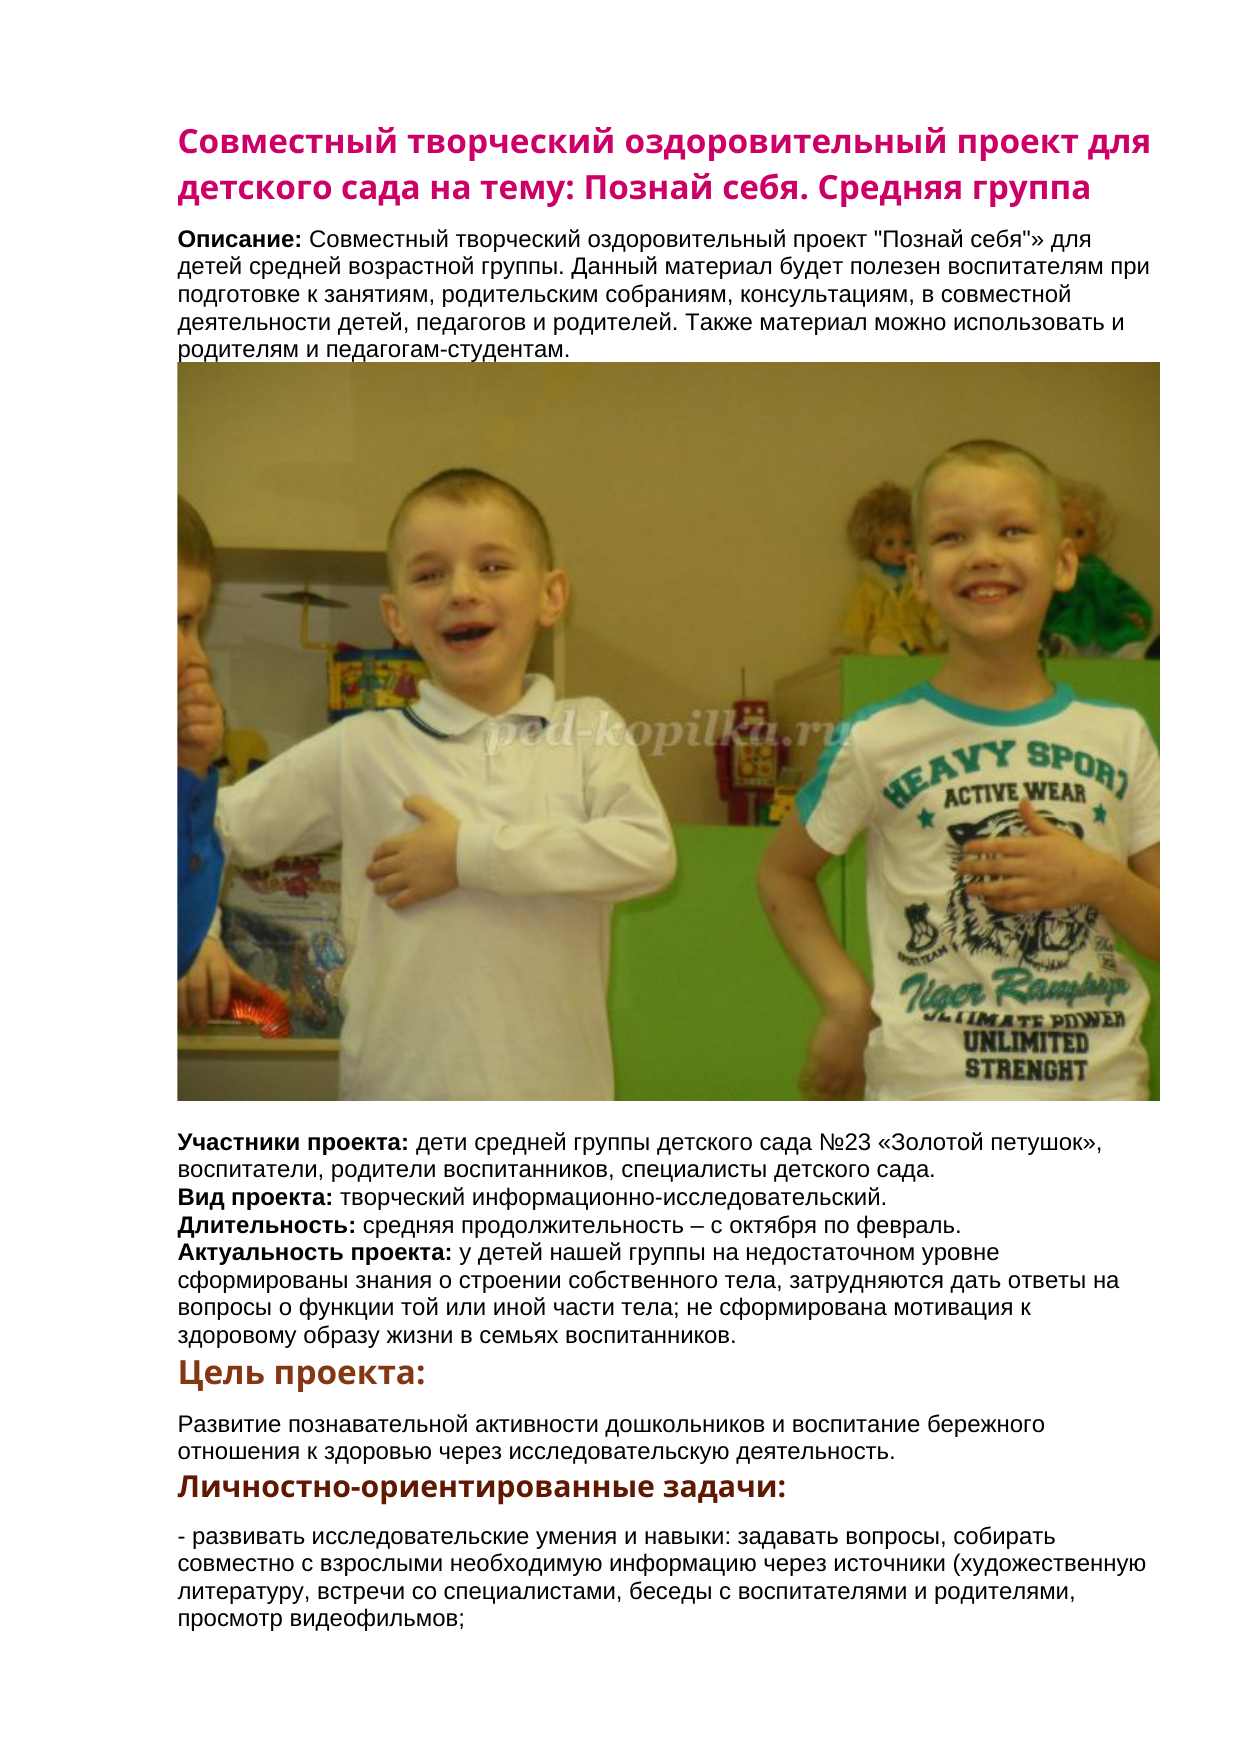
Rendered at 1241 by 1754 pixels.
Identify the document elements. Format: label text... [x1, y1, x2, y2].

text Совместный творческий оздоровительный проект для детского сада на тему: Познай себя. Средняя группа [177, 118, 1152, 209]
text Развитие познавательной активности дошкольников и воспитание бережного отношения к здоровью через исследовательскую деятельность. [177, 1409, 1152, 1465]
text Участники проекта: дети средней группы детского сада №23 «Золотой петушок», воспитатели, родители воспитанников, специалисты детского сада. Вид проекта: творческий информационно-исследовательский. Длительность: средняя продолжительность – с октября по февраль. Актуальность проекта: у детей нашей группы на недостаточном уровне сформированы знания о строении собственного тела, затрудняются дать ответы на вопросы о функции той или иной части тела; не сформирована мотивация к здоровому образу жизни в семьях воспитанников. [177, 1101, 1152, 1348]
text Цель проекта: [177, 1348, 1152, 1394]
text Личностно-ориентированные задачи: [177, 1465, 1152, 1506]
picture [177, 362, 1160, 1101]
text Описание: Совместный творческий оздоровительный проект "Познай себя"» для детей средней возрастной группы. Данный материал будет полезен воспитателям при подготовке к занятиям, родительским собраниям, консультациям, в совместной деятельности детей, педагогов и родителей. Также материал можно использовать и родителям и педагогам-студентам. [177, 224, 1152, 362]
